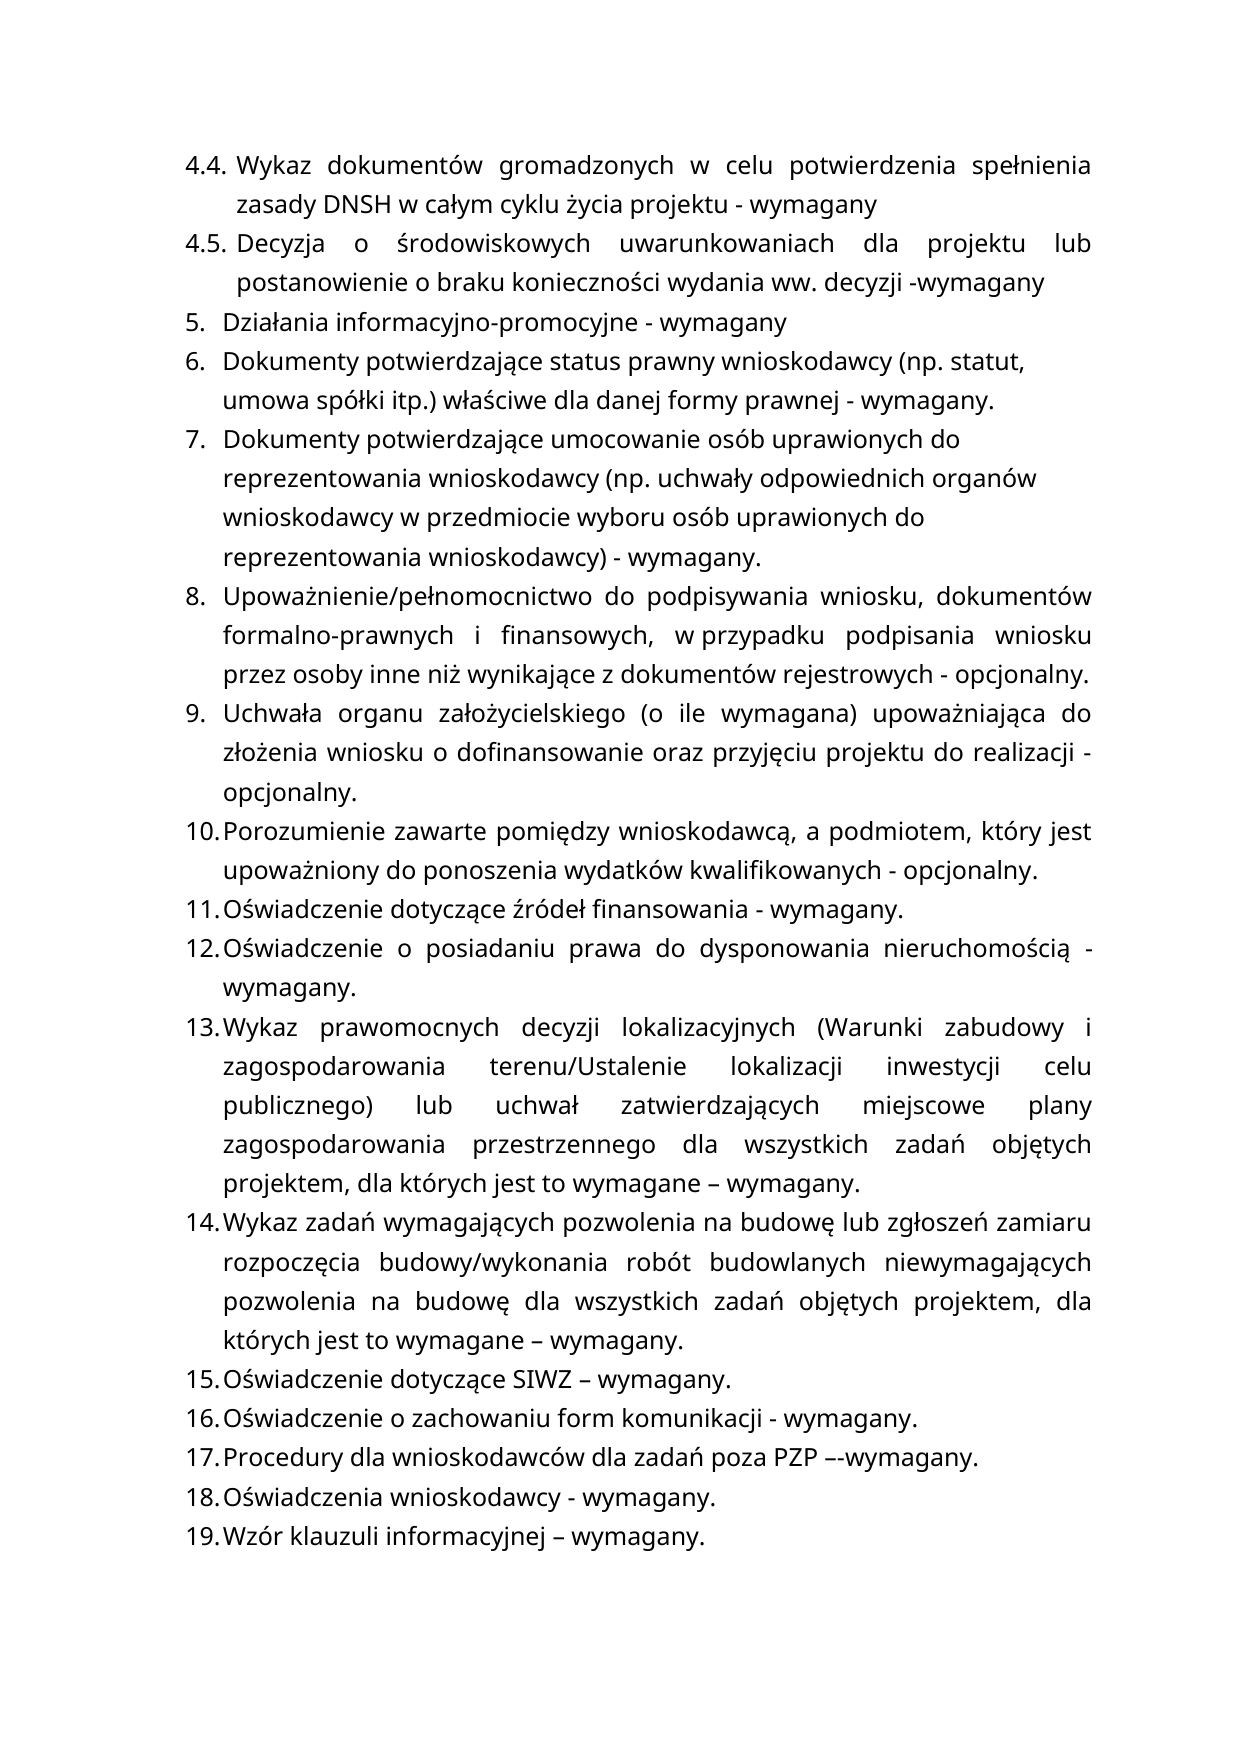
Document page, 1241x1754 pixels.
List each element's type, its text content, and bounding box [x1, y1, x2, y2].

list Oświadczenie dotyczące źródeł finansowania - wymagany. [185, 892, 1093, 926]
list Wykaz zadań wymagających pozwolenia na budowę lub zgłoszeń zamiaru rozpoczęcia budowy/wykonania robót budowlanych niewymagających pozwolenia na budowę dla wszystkich zadań objętych projektem, dla których jest to wymagane – wymagany. [185, 1205, 1093, 1357]
list Upoważnienie/pełnomocnictwo do podpisywania wniosku, dokumentów formalno-prawnych i finansowych, w przypadku podpisania wniosku przez osoby inne niż wynikające z dokumentów rejestrowych - opcjonalny. [185, 578, 1093, 691]
list Oświadczenie dotyczące SIWZ – wymagany. [185, 1362, 1093, 1396]
list Dokumenty potwierdzające umocowanie osób uprawionych do reprezentowania wnioskodawcy (np. uchwały odpowiednich organów wnioskodawcy w przedmiocie wyboru osób uprawionych do reprezentowania wnioskodawcy) - wymagany. [185, 422, 1093, 573]
list Wzór klauzuli informacyjnej – wymagany. [185, 1518, 1093, 1552]
list Decyzja o środowiskowych uwarunkowaniach dla projektu lub postanowienie o braku konieczności wydania ww. decyzji -wymagany [185, 226, 1093, 299]
list Wykaz dokumentów gromadzonych w celu potwierdzenia spełnienia zasady DNSH w całym cyklu życia projektu - wymagany [185, 148, 1093, 221]
list Dokumenty potwierdzające status prawny wnioskodawcy (np. statut, umowa spółki itp.) właściwe dla danej formy prawnej - wymagany. [185, 343, 1093, 417]
list Uchwała organu założycielskiego (o ile wymagana) upoważniająca do złożenia wniosku o dofinansowanie oraz przyjęciu projektu do realizacji - opcjonalny. [185, 696, 1093, 808]
list Oświadczenie o zachowaniu form komunikacji - wymagany. [185, 1401, 1093, 1435]
list Oświadczenia wnioskodawcy - wymagany. [185, 1479, 1093, 1513]
list Procedury dla wnioskodawców dla zadań poza PZP –-wymagany. [185, 1440, 1093, 1474]
list Porozumienie zawarte pomiędzy wnioskodawcą, a podmiotem, który jest upoważniony do ponoszenia wydatków kwalifikowanych - opcjonalny. [185, 813, 1093, 887]
list Oświadczenie o posiadaniu prawa do dysponowania nieruchomością - wymagany. [185, 931, 1093, 1004]
list Działania informacyjno-promocyjne - wymagany [185, 304, 1093, 338]
list Wykaz prawomocnych decyzji lokalizacyjnych (Warunki zabudowy i zagospodarowania terenu/Ustalenie lokalizacji inwestycji celu publicznego) lub uchwał zatwierdzających miejscowe plany zagospodarowania przestrzennego dla wszystkich zadań objętych projektem, dla których jest to wymagane – wymagany. [185, 1009, 1093, 1200]
